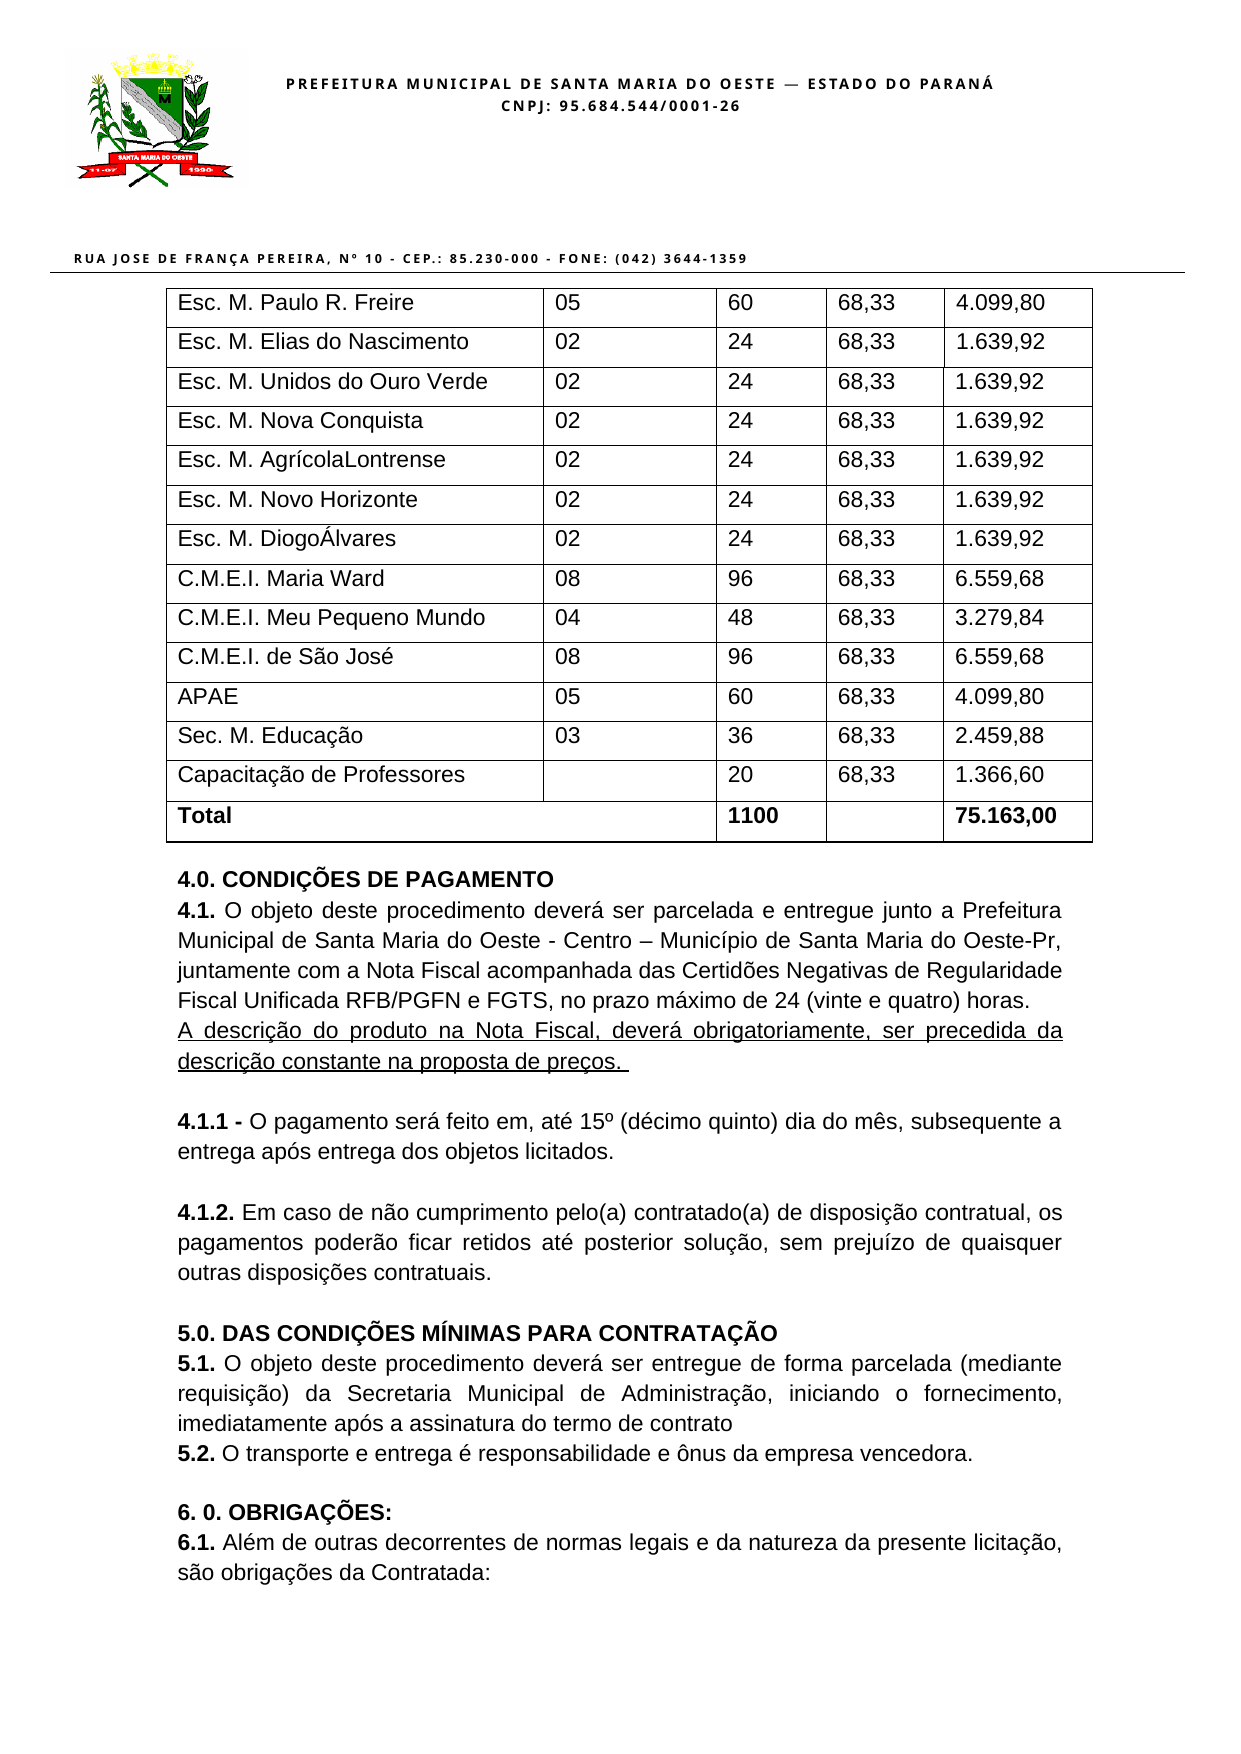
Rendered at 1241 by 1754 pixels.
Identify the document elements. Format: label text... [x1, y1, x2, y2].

table_cell 1.639,92 [944, 446, 1092, 485]
table_cell C.M.E.I. de São José [167, 643, 543, 682]
table_cell [827, 802, 943, 841]
table_cell 36 [717, 722, 826, 760]
table_cell 68,33 [827, 643, 943, 682]
table_cell 68,33 [827, 525, 943, 563]
table_cell Capacitação de Professores [167, 761, 543, 801]
text 4.1. O objeto deste procedimento deverá ser parcelada e entregue junto a Prefeitura Municipal de Santa Maria do Oeste - Centro – Município de Santa Maria do Oeste-Pr, juntamente com a Nota Fiscal acompanhada das Certidões Negativas de Regularidade Fiscal Unificada RFB/PGFN e FGTS, no prazo máximo de 24 (vinte e quatro) horas. [177, 897, 1063, 1014]
table_cell 68,33 [827, 486, 943, 524]
table_cell 96 [717, 643, 826, 682]
table_cell 68,33 [827, 722, 943, 760]
table_cell 96 [717, 565, 826, 603]
table_cell 6.559,68 [944, 643, 1092, 682]
table_cell 08 [544, 565, 716, 603]
text 4.0. CONDIÇÕES DE PAGAMENTO [177, 866, 1063, 893]
text A descrição do produto na Nota Fiscal, deverá obrigatoriamente, ser precedida da descrição constante na proposta de preços. [177, 1041, 1063, 1074]
table_cell 1.639,92 [944, 525, 1092, 563]
table_cell 05 [544, 683, 716, 721]
table_cell 24 [717, 486, 826, 524]
table_cell 48 [717, 604, 826, 642]
table_cell 02 [544, 446, 716, 485]
table_cell 02 [544, 407, 716, 445]
text 5.0. DAS CONDIÇÕES MÍNIMAS PARA CONTRATAÇÃO [177, 1319, 1063, 1346]
table_cell 68,33 [827, 683, 943, 721]
table_cell 08 [544, 643, 716, 682]
table_cell 1.366,60 [944, 761, 1092, 801]
table_cell 02 [544, 328, 716, 367]
table_cell Sec. M. Educação [167, 722, 543, 760]
table_cell 1.639,92 [944, 407, 1092, 445]
table_cell 68,33 [827, 368, 943, 406]
table_cell 60 [717, 289, 826, 327]
table_cell Esc. M. Paulo R. Freire [167, 289, 543, 327]
table_cell 24 [717, 407, 826, 445]
table_cell [544, 761, 716, 801]
table_cell 24 [717, 368, 826, 406]
table_cell 24 [717, 328, 826, 367]
table_cell 1100 [717, 802, 826, 841]
table_cell 20 [717, 761, 826, 801]
table_cell 4.099,80 [945, 289, 1092, 327]
table_cell Total [167, 802, 716, 841]
table_cell 05 [544, 289, 716, 327]
table_cell 68,33 [827, 604, 943, 642]
table_cell Esc. M. Unidos do Ouro Verde [167, 368, 543, 406]
table_cell 68,33 [827, 761, 943, 801]
table_cell Esc. M. DiogoÁlvares [167, 525, 543, 563]
table_cell 02 [544, 486, 716, 524]
text A descrição do produto na Nota Fiscal, deverá obrigatoriamente, ser precedida da descrição constante na proposta de preços. [177, 1017, 1063, 1040]
table_cell 02 [544, 525, 716, 563]
table_cell 75.163,00 [944, 802, 1092, 841]
table_cell 60 [717, 683, 826, 721]
table_cell 3.279,84 [944, 604, 1092, 642]
table_cell 02 [544, 368, 716, 406]
table_cell 2.459,88 [944, 722, 1092, 760]
table_cell Esc. M. Nova Conquista [167, 407, 543, 445]
table_cell 24 [717, 446, 826, 485]
picture [65, 49, 249, 188]
text 5.1. O objeto deste procedimento deverá ser entregue de forma parcelada (mediante requisição) da Secretaria Municipal de Administração, iniciando o fornecimento, imediatamente após a assinatura do termo de contrato [177, 1350, 1063, 1437]
table_cell C.M.E.I. Meu Pequeno Mundo [167, 604, 543, 642]
table_cell 24 [717, 525, 826, 563]
table_cell Esc. M. Novo Horizonte [167, 486, 543, 524]
table_cell 68,33 [827, 565, 943, 603]
table_cell 68,33 [827, 446, 943, 485]
table_cell Esc. M. AgrícolaLontrense [167, 446, 543, 485]
table_cell 1.639,92 [944, 368, 1092, 406]
table_cell C.M.E.I. Maria Ward [167, 565, 543, 603]
table_cell Esc. M. Elias do Nascimento [167, 328, 543, 367]
table_cell 6.559,68 [944, 565, 1092, 603]
table_cell 03 [544, 722, 716, 760]
table_cell 68,33 [827, 328, 944, 367]
table_cell 68,33 [827, 407, 943, 445]
table_cell 04 [544, 604, 716, 642]
text 4.1.1 - O pagamento será feito em, até 15º (décimo quinto) dia do mês, subsequente a entrega após entrega dos objetos licitados. [177, 1108, 1063, 1165]
table_cell 4.099,80 [944, 683, 1092, 721]
text 6. 0. OBRIGAÇÕES: [177, 1498, 1063, 1525]
table_cell 68,33 [827, 289, 944, 327]
table_cell 1.639,92 [945, 328, 1092, 367]
text 5.2. O transporte e entrega é responsabilidade e ônus da empresa vencedora. [177, 1440, 1063, 1467]
table_cell APAE [167, 683, 543, 721]
text 6.1. Além de outras decorrentes de normas legais e da natureza da presente licitação, são obrigações da Contratada: [177, 1529, 1063, 1585]
text 4.1.2. Em caso de não cumprimento pelo(a) contratado(a) de disposição contratual, os pagamentos poderão ficar retidos até posterior solução, sem prejuízo de quaisquer outras disposições contratuais. [177, 1199, 1063, 1286]
table_cell 1.639,92 [944, 486, 1092, 524]
